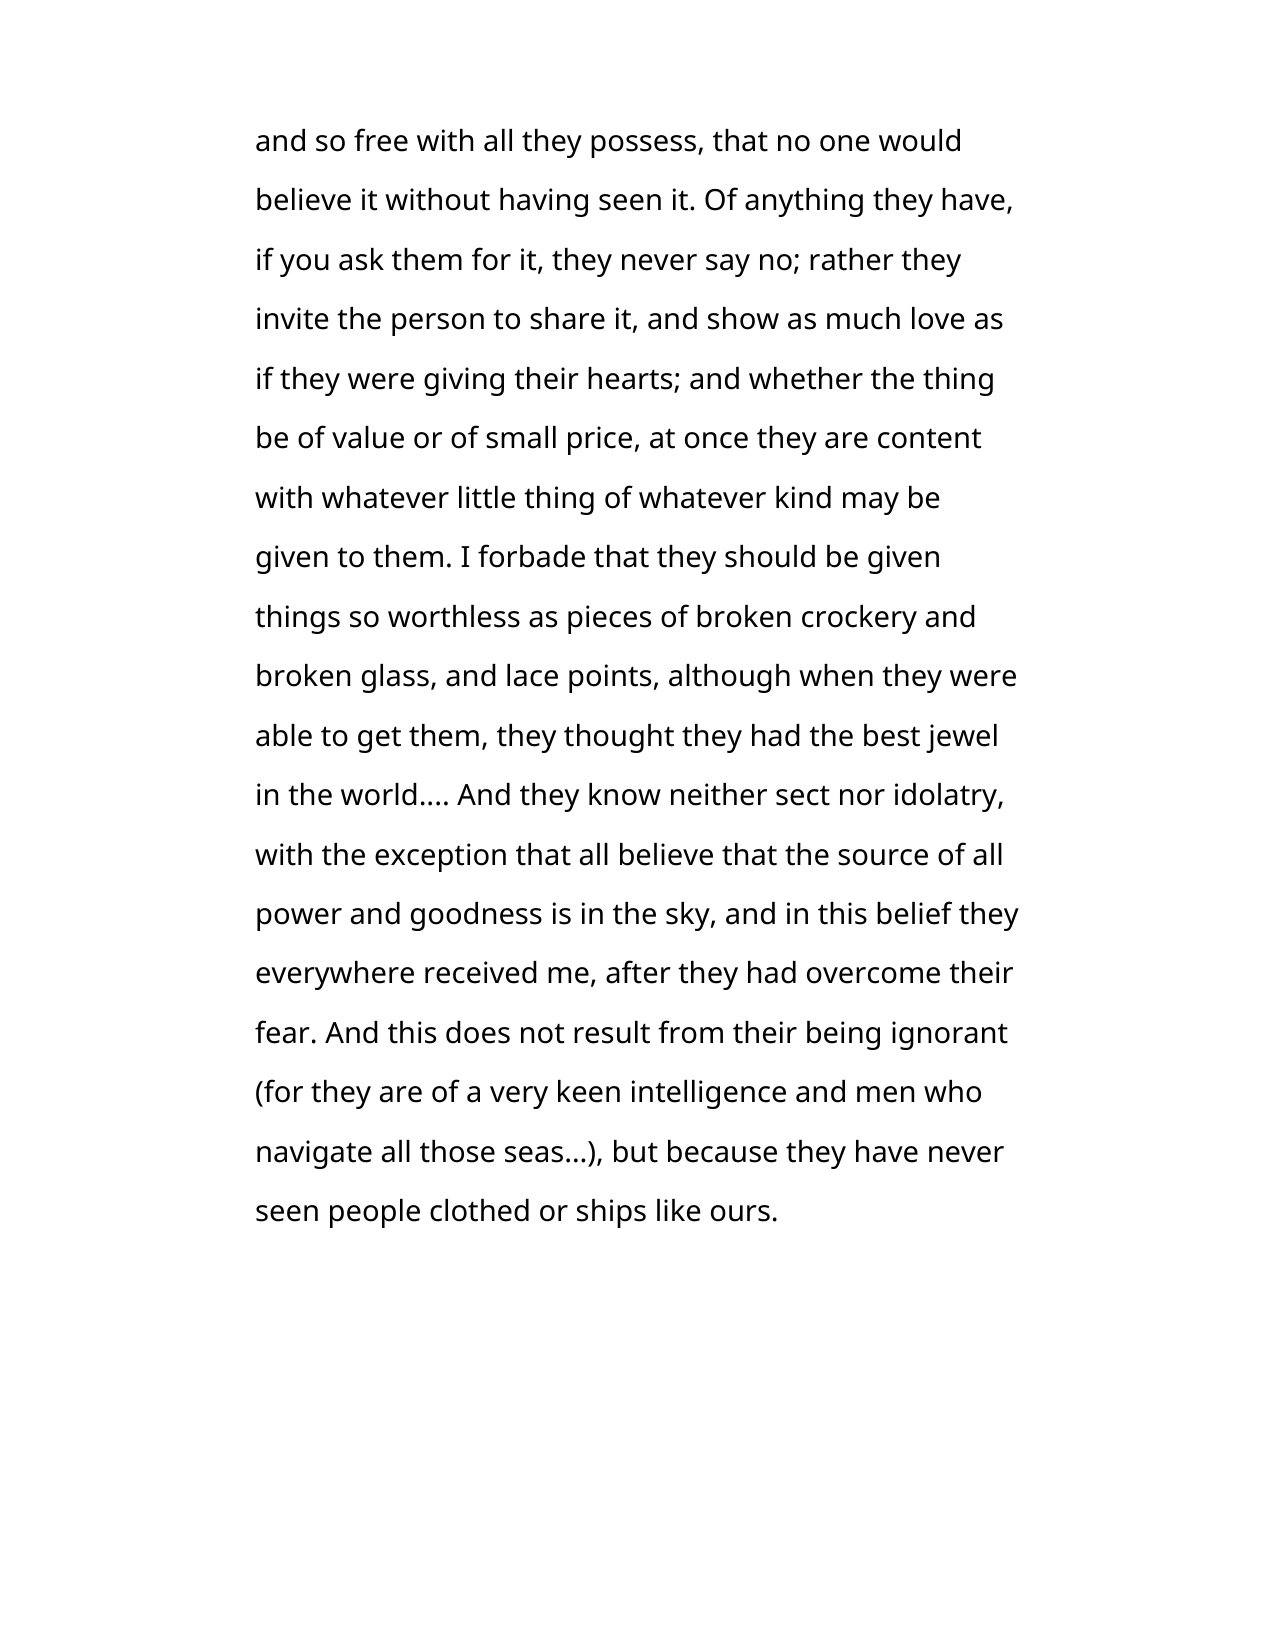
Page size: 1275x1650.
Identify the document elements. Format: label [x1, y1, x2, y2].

text [255, 120, 1020, 1230]
